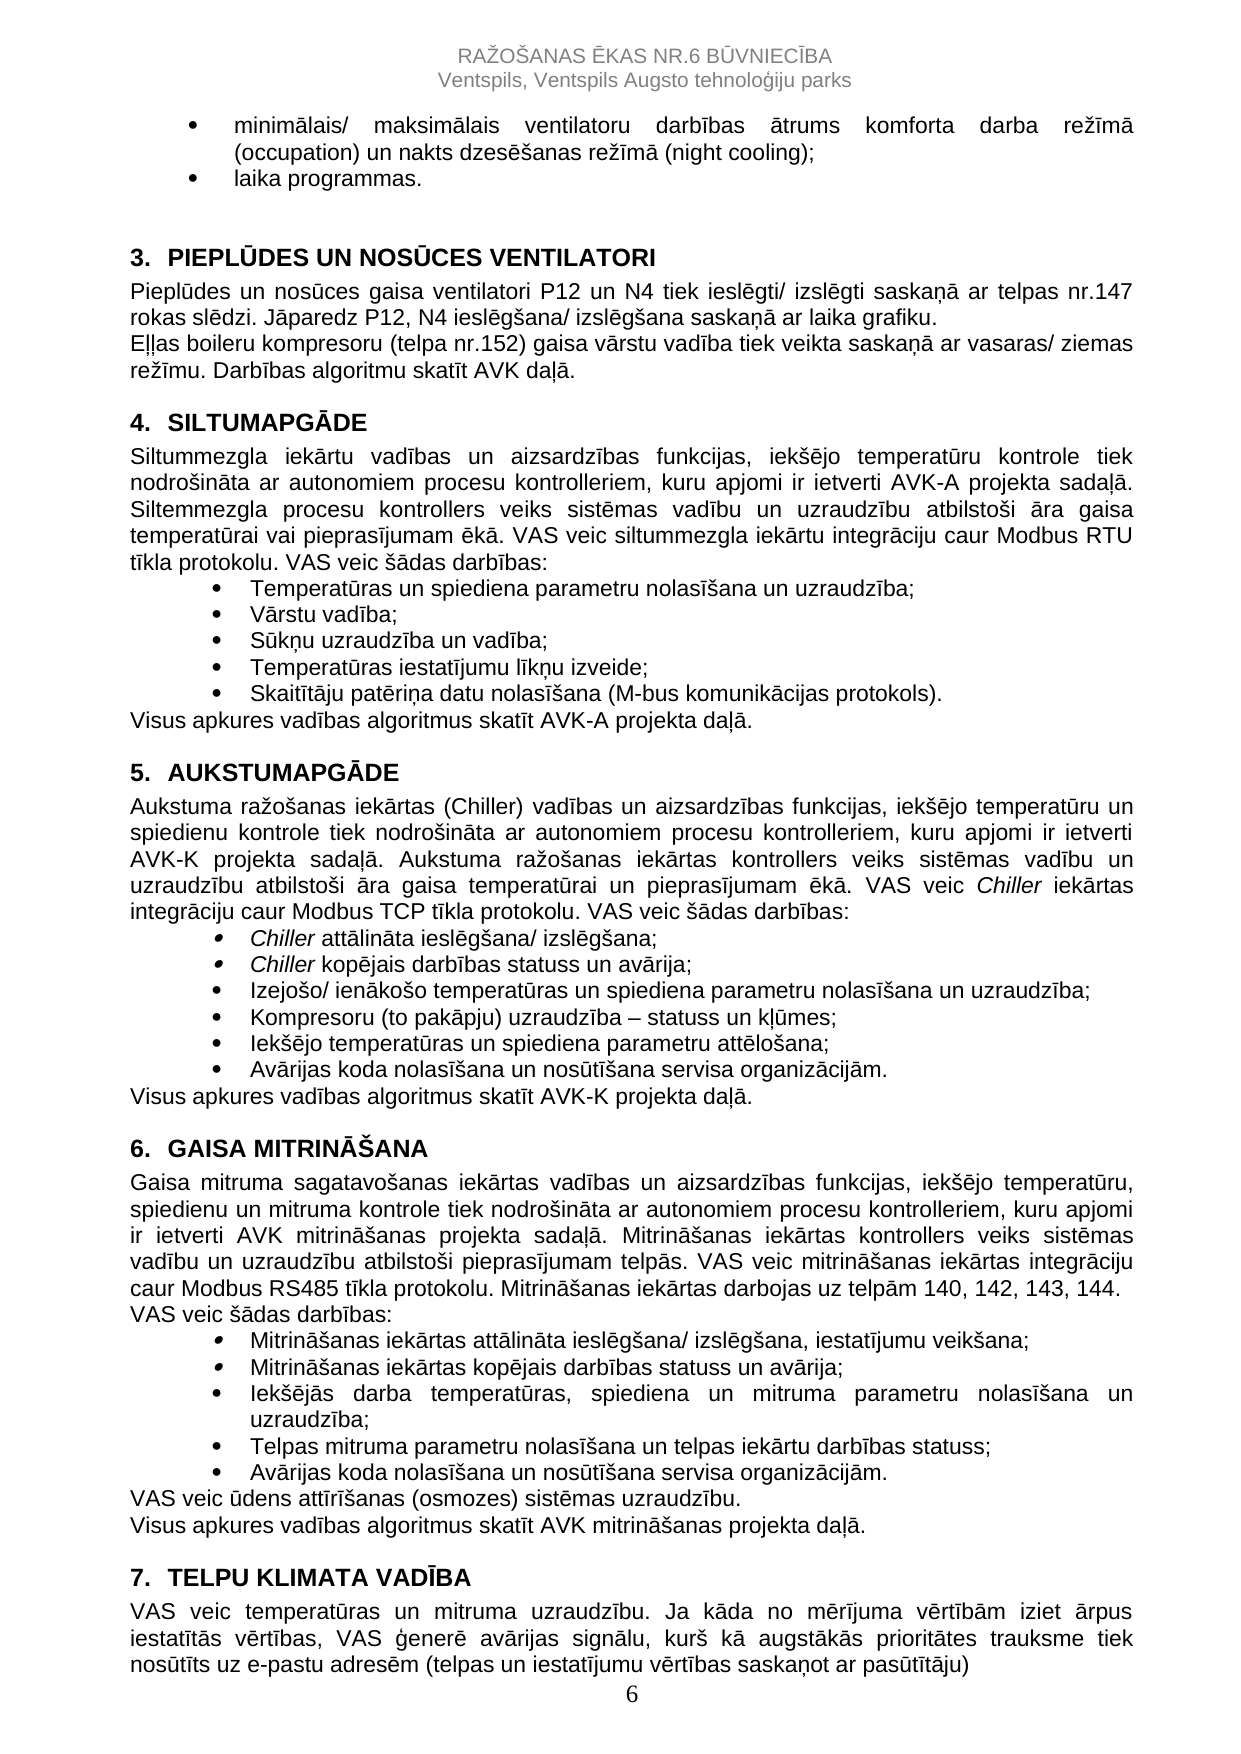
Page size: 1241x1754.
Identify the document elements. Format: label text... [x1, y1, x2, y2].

text PIEPLŪDES UN NOSŪCES VENTILATORI [130, 243, 1134, 271]
text Mitrināšanas iekārtas attālināta ieslēgšana/ izslēgšana, iestatījumu veikšana; [213, 1327, 1134, 1354]
text AUKSTUMAPGĀDE [130, 758, 1134, 787]
list minimālais/ maksimālais ventilatoru darbības ātrums komforta darba režīmā (occupation) un nakts dzesēšanas režīmā (night cooling); [189, 112, 1134, 165]
text Temperatūras un spiediena parametru nolasīšana un uzraudzība; [213, 575, 1134, 601]
text Mitrināšanas iekārtas kopējais darbības statuss un avārija; [213, 1354, 1134, 1380]
text Avārijas koda nolasīšana un nosūtīšana servisa organizācijām. [213, 1459, 1134, 1485]
text Gaisa mitruma sagatavošanas iekārtas vadības un aizsardzības funkcijas, iekšējo temperatūru, spiedienu un mitruma kontrole tiek nodrošināta ar autonomiem procesu kontrolleriem, kuru apjomi ir ietverti AVK mitrināšanas projekta sadaļā. Mitrināšanas iekārtas kontrollers veiks sistēmas vadību un uzraudzību atbilstoši pieprasījumam telpās. VAS veic mitrināšanas iekārtas integrāciju caur Modbus RS485 tīkla protokolu. Mitrināšanas iekārtas darbojas uz telpām 140, 142, 143, 144. [130, 1169, 1134, 1301]
text TELPU KLIMATA VADĪBA [130, 1563, 1134, 1592]
text Sūkņu uzraudzība un vadība; [213, 627, 1134, 654]
text Skaitītāju patēriņa datu nolasīšana (M-bus komunikācijas protokols). [213, 680, 1134, 707]
text Temperatūras iestatījumu līkņu izveide; [213, 654, 1134, 680]
list laika programmas. [189, 165, 1134, 191]
text Visus apkures vadības algoritmus skatīt AVK mitrināšanas projekta daļā. [130, 1512, 1134, 1538]
text Pieplūdes un nosūces gaisa ventilatori P12 un N4 tiek ieslēgti/ izslēgti saskaņā ar telpas nr.147 rokas slēdzi. Jāparedz P12, N4 ieslēgšana/ izslēgšana saskaņā ar laika grafiku. [130, 278, 1134, 330]
text Telpas mitruma parametru nolasīšana un telpas iekārtu darbības statuss; [213, 1433, 1134, 1459]
text Vārstu vadība; [213, 601, 1134, 627]
text GAISA MITRINĀŠANA [130, 1134, 1134, 1163]
text Aukstuma ražošanas iekārtas (Chiller) vadības un aizsardzības funkcijas, iekšējo temperatūru un spiedienu kontrole tiek nodrošināta ar autonomiem procesu kontrolleriem, kuru apjomi ir ietverti AVK-K projekta sadaļā. Aukstuma ražošanas iekārtas kontrollers veiks sistēmas vadību un uzraudzību atbilstoši āra gaisa temperatūrai un pieprasījumam ēkā. VAS veic Chiller iekārtas integrāciju caur Modbus TCP tīkla protokolu. VAS veic šādas darbības: [130, 793, 1134, 925]
text Iekšējo temperatūras un spiediena parametru attēlošana; [213, 1030, 1134, 1056]
text VAS veic ūdens attīrīšanas (osmozes) sistēmas uzraudzību. [130, 1485, 1134, 1512]
text Iekšējās darba temperatūras, spiediena un mitruma parametru nolasīšana un uzraudzība; [213, 1380, 1134, 1433]
text Izejošo/ ienākošo temperatūras un spiediena parametru nolasīšana un uzraudzība; [213, 977, 1134, 1004]
text Visus apkures vadības algoritmus skatīt AVK-K projekta daļā. [130, 1083, 1134, 1109]
text Siltummezgla iekārtu vadības un aizsardzības funkcijas, iekšējo temperatūru kontrole tiek nodrošināta ar autonomiem procesu kontrolleriem, kuru apjomi ir ietverti AVK-A projekta sadaļā. Siltemmezgla procesu kontrollers veiks sistēmas vadību un uzraudzību atbilstoši āra gaisa temperatūrai vai pieprasījumam ēkā. VAS veic siltummezgla iekārtu integrāciju caur Modbus RTU tīkla protokolu. VAS veic šādas darbības: [130, 443, 1134, 575]
text Kompresoru (to pakāpju) uzraudzība – statuss un kļūmes; [213, 1004, 1134, 1030]
text Visus apkures vadības algoritmus skatīt AVK-A projekta daļā. [130, 707, 1134, 733]
text Chiller attālināta ieslēgšana/ izslēgšana; [213, 925, 1134, 951]
text SILTUMAPGĀDE [130, 408, 1134, 437]
text Eļļas boileru kompresoru (telpa nr.152) gaisa vārstu vadība tiek veikta saskaņā ar vasaras/ ziemas režīmu. Darbības algoritmu skatīt AVK daļā. [130, 330, 1134, 383]
text VAS veic temperatūras un mitruma uzraudzību. Ja kāda no mērījuma vērtībām iziet ārpus iestatītās vērtības, VAS ģenerē avārijas signālu, kurš kā augstākās prioritātes trauksme tiek nosūtīts uz e-pastu adresēm (telpas un iestatījumu vērtības saskaņot ar pasūtītāju) [130, 1598, 1134, 1677]
text Avārijas koda nolasīšana un nosūtīšana servisa organizācijām. [213, 1056, 1134, 1083]
text Chiller kopējais darbības statuss un avārija; [213, 951, 1134, 977]
text VAS veic šādas darbības: [130, 1301, 1134, 1327]
